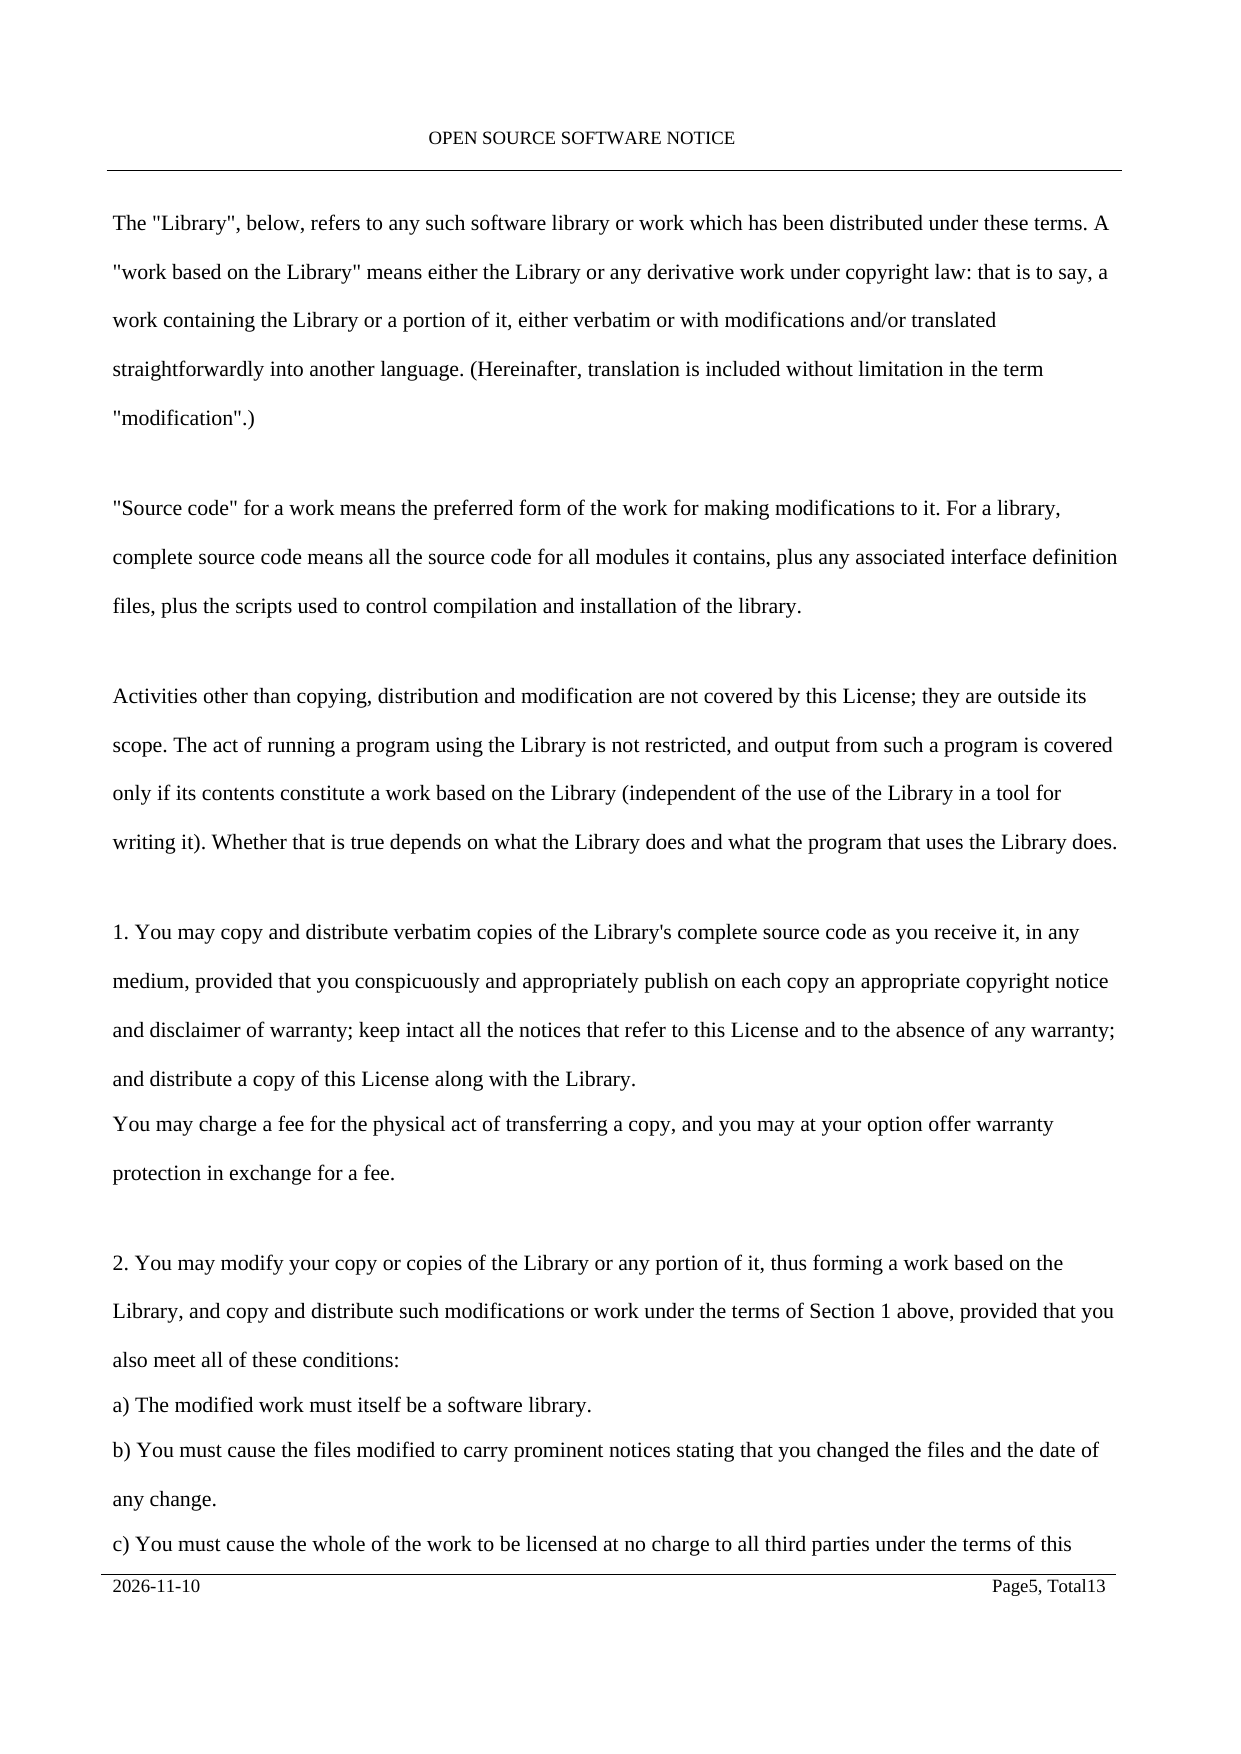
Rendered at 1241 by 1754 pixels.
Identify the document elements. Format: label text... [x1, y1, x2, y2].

text "Source code" for a work means the preferred form of the work for making modifications to it. For a library, complete source code means all the source code for all modules it contains, plus any associated interface definition files, plus the scripts used to control compilation and installation of the library. [112, 492, 1128, 622]
text 2. You may modify your copy or copies of the Library or any portion of it, thus forming a work based on the Library, and copy and distribute such modifications or work under the terms of Section 1 above, provided that you also meet all of these conditions: [112, 1246, 1128, 1376]
text a) The modified work must itself be a software library. [112, 1389, 1128, 1421]
text You may charge a fee for the physical act of transferring a copy, and you may at your option offer warranty protection in exchange for a fee. [112, 1107, 1128, 1188]
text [112, 1528, 1128, 1560]
text The "Library", below, refers to any such software library or work which has been distributed under these terms. A "work based on the Library" means either the Library or any derivative work under copyright law: that is to say, a work containing the Library or a portion of it, either verbatim or with modifications and/or translated straightforwardly into another language. (Hereinafter, translation is included without limitation in the term "modification".) [112, 206, 1128, 434]
text b) You must cause the files modified to carry prominent notices stating that you changed the files and the date of any change. [112, 1434, 1128, 1515]
text Activities other than copying, distribution and modification are not covered by this License; they are outside its scope. The act of running a program using the Library is not restricted, and output from such a program is covered only if its contents constitute a work based on the Library (independent of the use of the Library in a tool for writing it). Whether that is true depends on what the Library does and what the program that uses the Library does. [112, 679, 1128, 858]
text 1. You may copy and distribute verbatim copies of the Library's complete source code as you receive it, in any medium, provided that you conspicuously and appropriately publish on each copy an appropriate copyright notice and disclaimer of warranty; keep intact all the notices that refer to this License and to the absence of any warranty; and distribute a copy of this License along with the Library. [112, 916, 1128, 1094]
